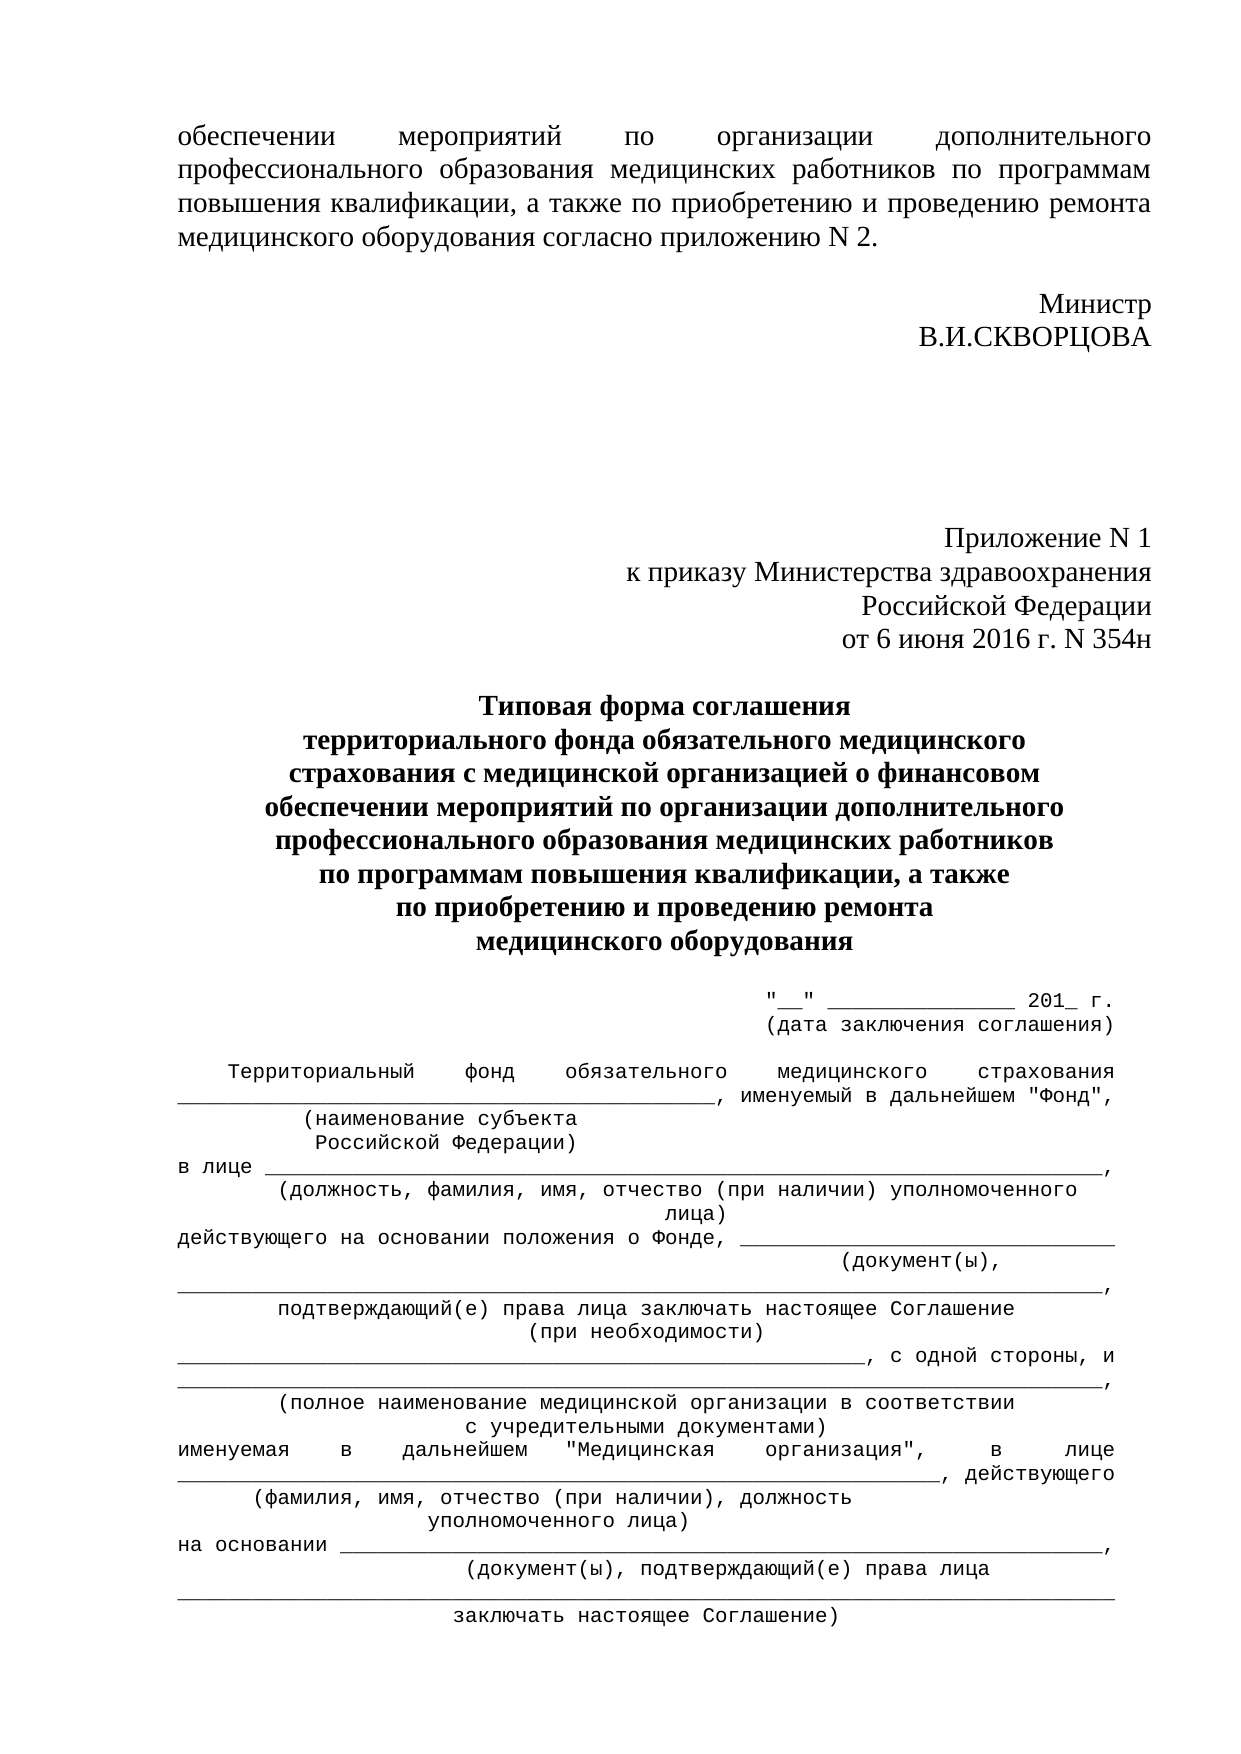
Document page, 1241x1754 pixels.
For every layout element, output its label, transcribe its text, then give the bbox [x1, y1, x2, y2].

text к приказу Министерства здравоохранения [177, 554, 1152, 588]
text заключать настоящее Соглашение) [177, 1605, 1152, 1629]
text от 6 июня 2016 г. N 354н [177, 621, 1152, 655]
text (документ(ы), [177, 1250, 1152, 1274]
text (дата заключения соглашения) [177, 1014, 1152, 1037]
title Типовая форма соглашения [177, 688, 1152, 722]
text подтверждающий(е) права лица заключать настоящее Соглашение [177, 1298, 1152, 1321]
text (наименование субъекта [177, 1108, 1152, 1132]
text ___________________________________________________________________________ [177, 1581, 1152, 1605]
title профессионального образования медицинских работников [177, 822, 1152, 856]
text на основании _____________________________________________________________, [177, 1534, 1152, 1558]
title страхования с медицинской организацией о финансовом [177, 755, 1152, 789]
text в лице ___________________________________________________________________, [177, 1156, 1152, 1179]
text (документ(ы), подтверждающий(е) права лица [177, 1558, 1152, 1581]
text __________________________________________________________________________, [177, 1368, 1152, 1392]
title обеспечении мероприятий по организации дополнительного [177, 789, 1152, 822]
text Приложение N 1 [177, 521, 1152, 554]
text Российской Федерации) [177, 1132, 1152, 1156]
text с учредительными документами) [177, 1416, 1152, 1439]
text (фамилия, имя, отчество (при наличии), должность [177, 1487, 1152, 1510]
title по приобретению и проведению ремонта [177, 889, 1152, 923]
text ___________________________________________, именуемый в дальнейшем "Фонд", [177, 1085, 1152, 1108]
text уполномоченного лица) [177, 1510, 1152, 1534]
text (полное наименование медицинской организации в соответствии [177, 1392, 1152, 1416]
title территориального фонда обязательного медицинского [177, 722, 1152, 755]
text "__" _______________ 201_ г. [177, 990, 1152, 1014]
text Территориальный фонд обязательного медицинского страхования [177, 1061, 1152, 1085]
title медицинского оборудования [177, 923, 1152, 957]
text В.И.СКВОРЦОВА [177, 319, 1152, 353]
text действующего на основании положения о Фонде, ______________________________ [177, 1227, 1152, 1250]
text лица) [177, 1203, 1152, 1227]
text _______________________________________________________, с одной стороны, и [177, 1345, 1152, 1368]
text (при необходимости) [177, 1321, 1152, 1345]
text _____________________________________________________________, действующего [177, 1463, 1152, 1487]
text __________________________________________________________________________, [177, 1274, 1152, 1298]
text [177, 118, 1152, 252]
text Российской Федерации [177, 588, 1152, 621]
text Министр [177, 286, 1152, 319]
text (должность, фамилия, имя, отчество (при наличии) уполномоченного [177, 1179, 1152, 1203]
title по программам повышения квалификации, а также [177, 856, 1152, 889]
text именуемая в дальнейшем "Медицинская организация", в лице [177, 1439, 1152, 1463]
